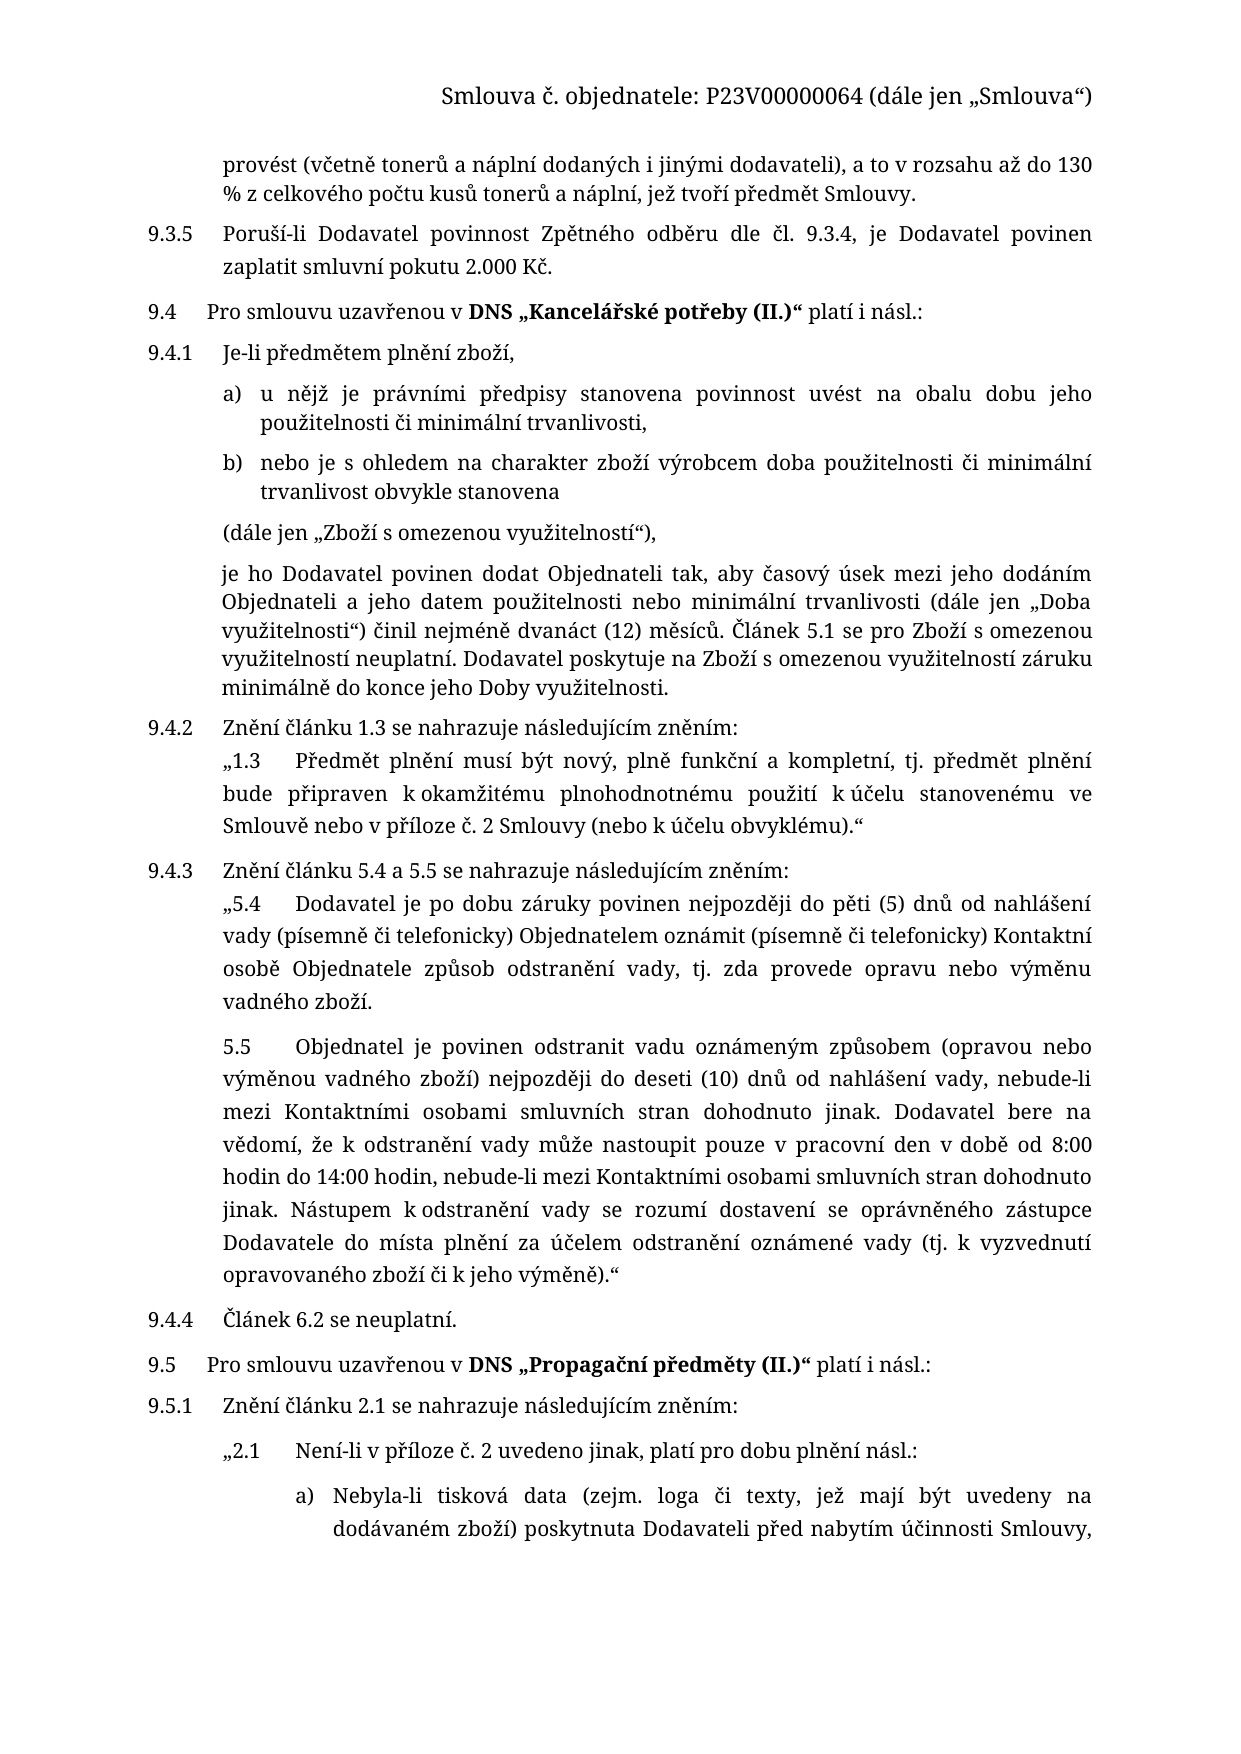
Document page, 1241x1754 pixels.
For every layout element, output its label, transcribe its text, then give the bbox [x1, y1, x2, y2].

list „2.1 Není-li v příloze č. 2 uvedeno jinak, platí pro dobu plnění násl.: [223, 1436, 1093, 1465]
list Znění článku 1.3 se nahrazuje následujícím zněním: [148, 713, 1093, 742]
text je ho Dodavatel povinen dodat Objednateli tak, aby časový úsek mezi jeho dodáním Objednateli a jeho datem použitelnosti nebo minimální trvanlivosti (dále jen „Doba využitelnosti“) činil nejméně dvanáct (12) měsíců. Článek 5.1 se pro Zboží s omezenou využitelností neuplatní. Dodavatel poskytuje na Zboží s omezenou využitelností záruku minimálně do konce jeho Doby využitelnosti. [221, 559, 1093, 701]
list Znění článku 2.1 se nahrazuje následujícím zněním: [148, 1391, 1093, 1420]
list 5.5 Objednatel je povinen odstranit vadu oznámeným způsobem (opravou nebo výměnou vadného zboží) nejpozději do deseti (10) dnů od nahlášení vady, nebude-li mezi Kontaktními osobami smluvních stran dohodnuto jinak. Dodavatel bere na vědomí, že k odstranění vady může nastoupit pouze v pracovní den v době od 8:00 hodin do 14:00 hodin, nebude-li mezi Kontaktními osobami smluvních stran dohodnuto jinak. Nástupem k odstranění vady se rozumí dostavení se oprávněného zástupce Dodavatele do místa plnění za účelem odstranění oznámené vady (tj. k vyzvednutí opravovaného zboží či k jeho výměně).“ [223, 1032, 1093, 1289]
list Pro smlouvu uzavřenou v DNS „Kancelářské potřeby (II.)“ platí i násl.: [148, 297, 1093, 326]
list Poruší-li Dodavatel povinnost Zpětného odběru dle čl. 9.3.4, je Dodavatel povinen zaplatit smluvní pokutu 2.000 Kč. [148, 219, 1093, 281]
list „5.4 Dodavatel je po dobu záruky povinen nejpozději do pěti (5) dnů od nahlášení vady (písemně či telefonicky) Objednatelem oznámit (písemně či telefonicky) Kontaktní osobě Objednatele způsob odstranění vady, tj. zda provede opravu nebo výměnu vadného zboží. [223, 889, 1093, 1015]
list Článek 6.2 se neuplatní. [148, 1305, 1093, 1334]
list Pro smlouvu uzavřenou v DNS „Propagační předměty (II.)“ platí i násl.: [148, 1350, 1093, 1379]
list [295, 1482, 1093, 1543]
text (dále jen „Zboží s omezenou využitelností“), [223, 518, 1093, 546]
list Znění článku 5.4 a 5.5 se nahrazuje následujícím zněním: [148, 856, 1093, 885]
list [148, 150, 1093, 207]
list „1.3 Předmět plnění musí být nový, plně funkční a kompletní, tj. předmět plnění bude připraven k okamžitému plnohodnotnému použití k účelu stanovenému ve Smlouvě nebo v příloze č. 2 Smlouvy (nebo k účelu obvyklému).“ [223, 746, 1093, 840]
list u nějž je právními předpisy stanovena povinnost uvést na obalu dobu jeho použitelnosti či minimální trvanlivosti, [223, 379, 1093, 436]
list Je-li předmětem plnění zboží, [148, 338, 1093, 367]
list nebo je s ohledem na charakter zboží výrobcem doba použitelnosti či minimální trvanlivost obvykle stanovena [223, 448, 1093, 505]
